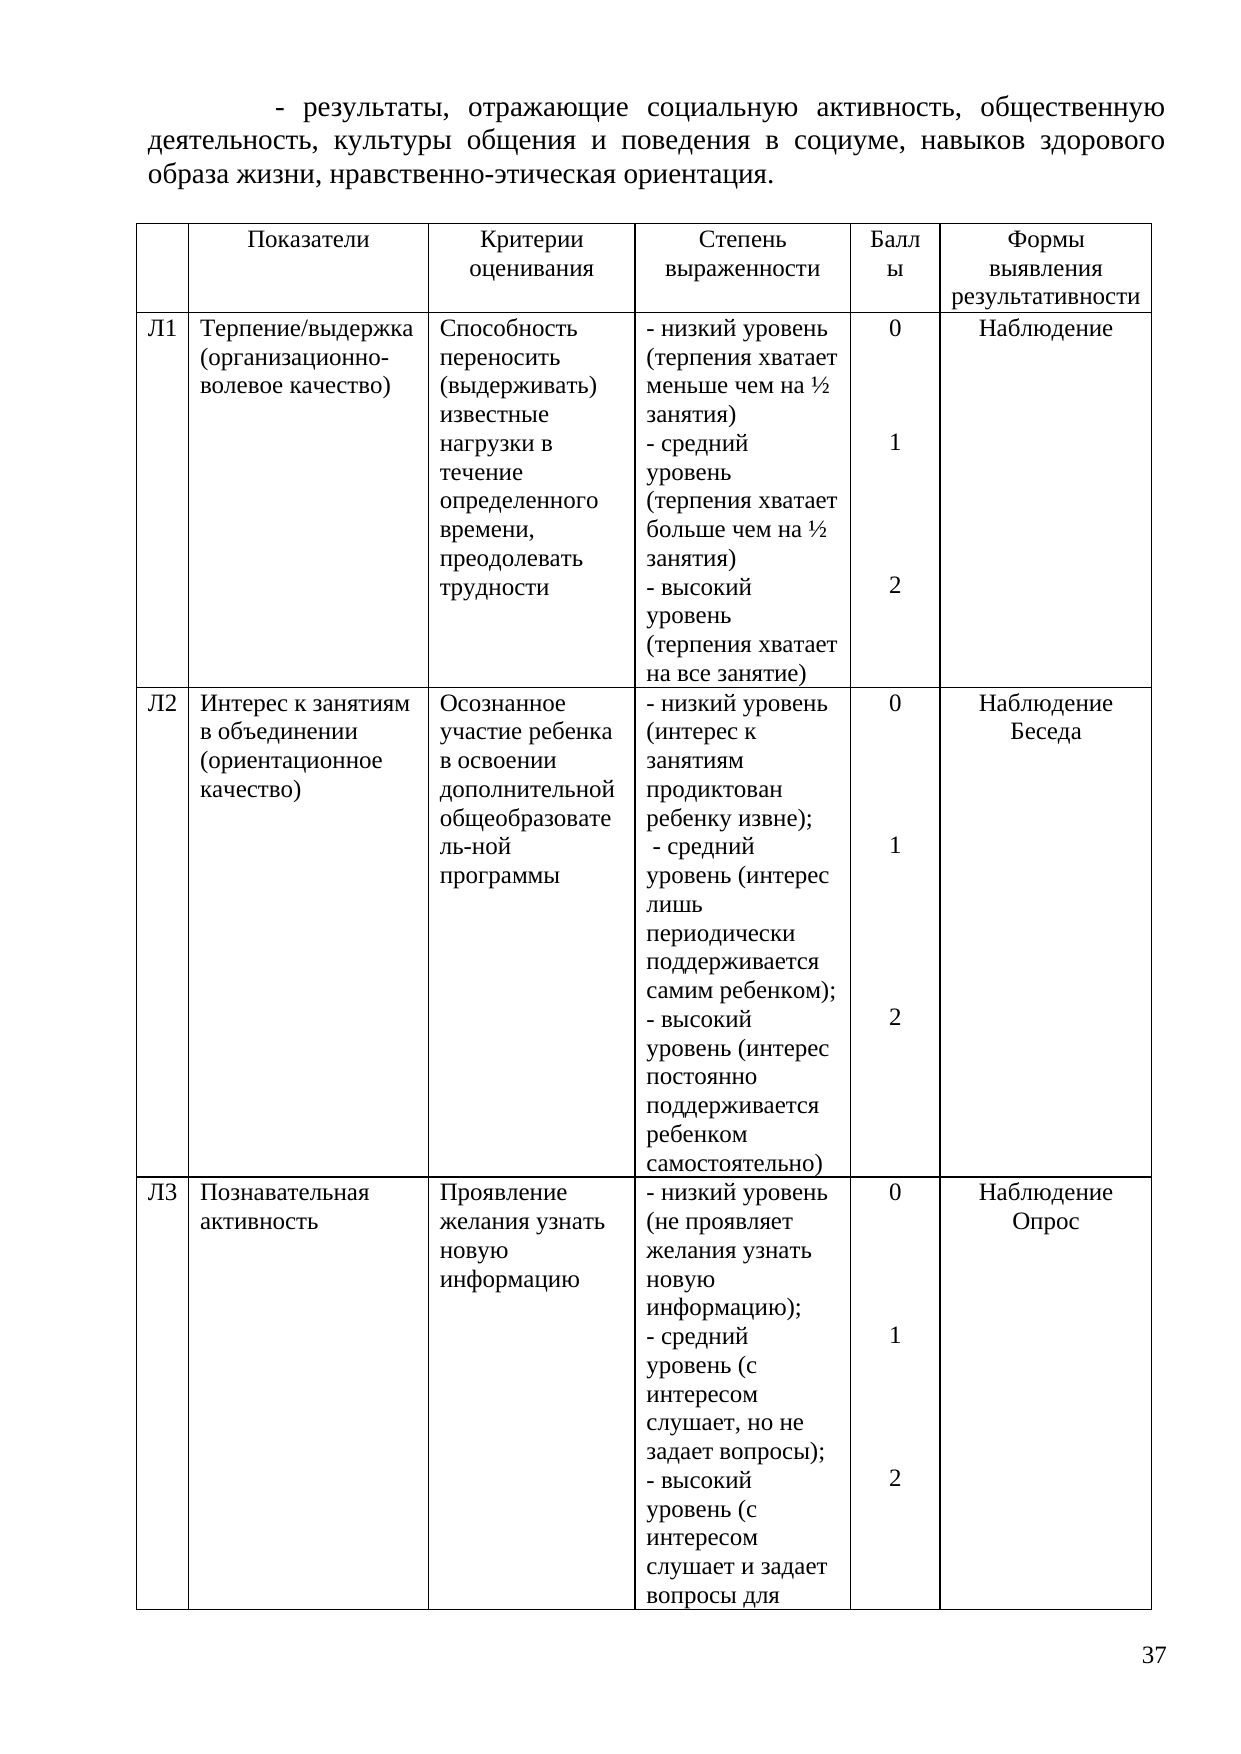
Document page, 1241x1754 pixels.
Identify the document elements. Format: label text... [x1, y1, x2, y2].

table_cell Л3 [137, 1178, 188, 1609]
table_cell Интерес к занятиям в объединении (ориентационное качество) [189, 688, 428, 1176]
table_header Формы выявления результативности [941, 224, 1151, 312]
table_header Баллы [851, 224, 939, 312]
table_cell Наблюдение [941, 313, 1151, 687]
table_cell 0 1 2 [851, 688, 939, 1176]
table_header [137, 224, 188, 312]
table_cell - низкий уровень (терпения хватает меньше чем на ½ занятия) - средний уровень (терпения хватает больше чем на ½ занятия) - высокий уровень (терпения хватает на все занятие) [636, 313, 850, 687]
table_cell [189, 1178, 428, 1609]
table_header Критерии оценивания [429, 224, 634, 312]
table_cell Наблюдение Беседа [941, 688, 1151, 1176]
text - результаты, отражающие социальную активность, общественную деятельность, культуры общения и поведения в социуме, навыков здорового образа жизни, нравственно-этическая ориентация. [148, 89, 1167, 189]
table_header Степень выраженности [636, 224, 850, 312]
table_cell Наблюдение Опрос [941, 1178, 1151, 1609]
table_cell Способность переносить (выдерживать) известные нагрузки в течение определенного времени, преодолевать трудности [429, 313, 634, 687]
table_cell 0 1 2 [851, 313, 939, 687]
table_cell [429, 1178, 634, 1609]
table_header Показатели [189, 224, 428, 312]
table_cell Л1 [137, 313, 188, 687]
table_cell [636, 1178, 850, 1609]
table_cell - низкий уровень (интерес к занятиям продиктован ребенку извне); - средний уровень (интерес лишь периодически поддерживается самим ребенком); - высокий уровень (интерес постоянно поддерживается ребенком самостоятельно) [636, 688, 850, 1176]
table_cell Терпение/выдержка (организационно- волевое качество) [189, 313, 428, 687]
table_cell 0 1 2 [851, 1178, 939, 1609]
table_cell Осознанное участие ребенка в освоении дополнительной общеобразователь-ной программы [429, 688, 634, 1176]
table_cell Л2 [137, 688, 188, 1176]
